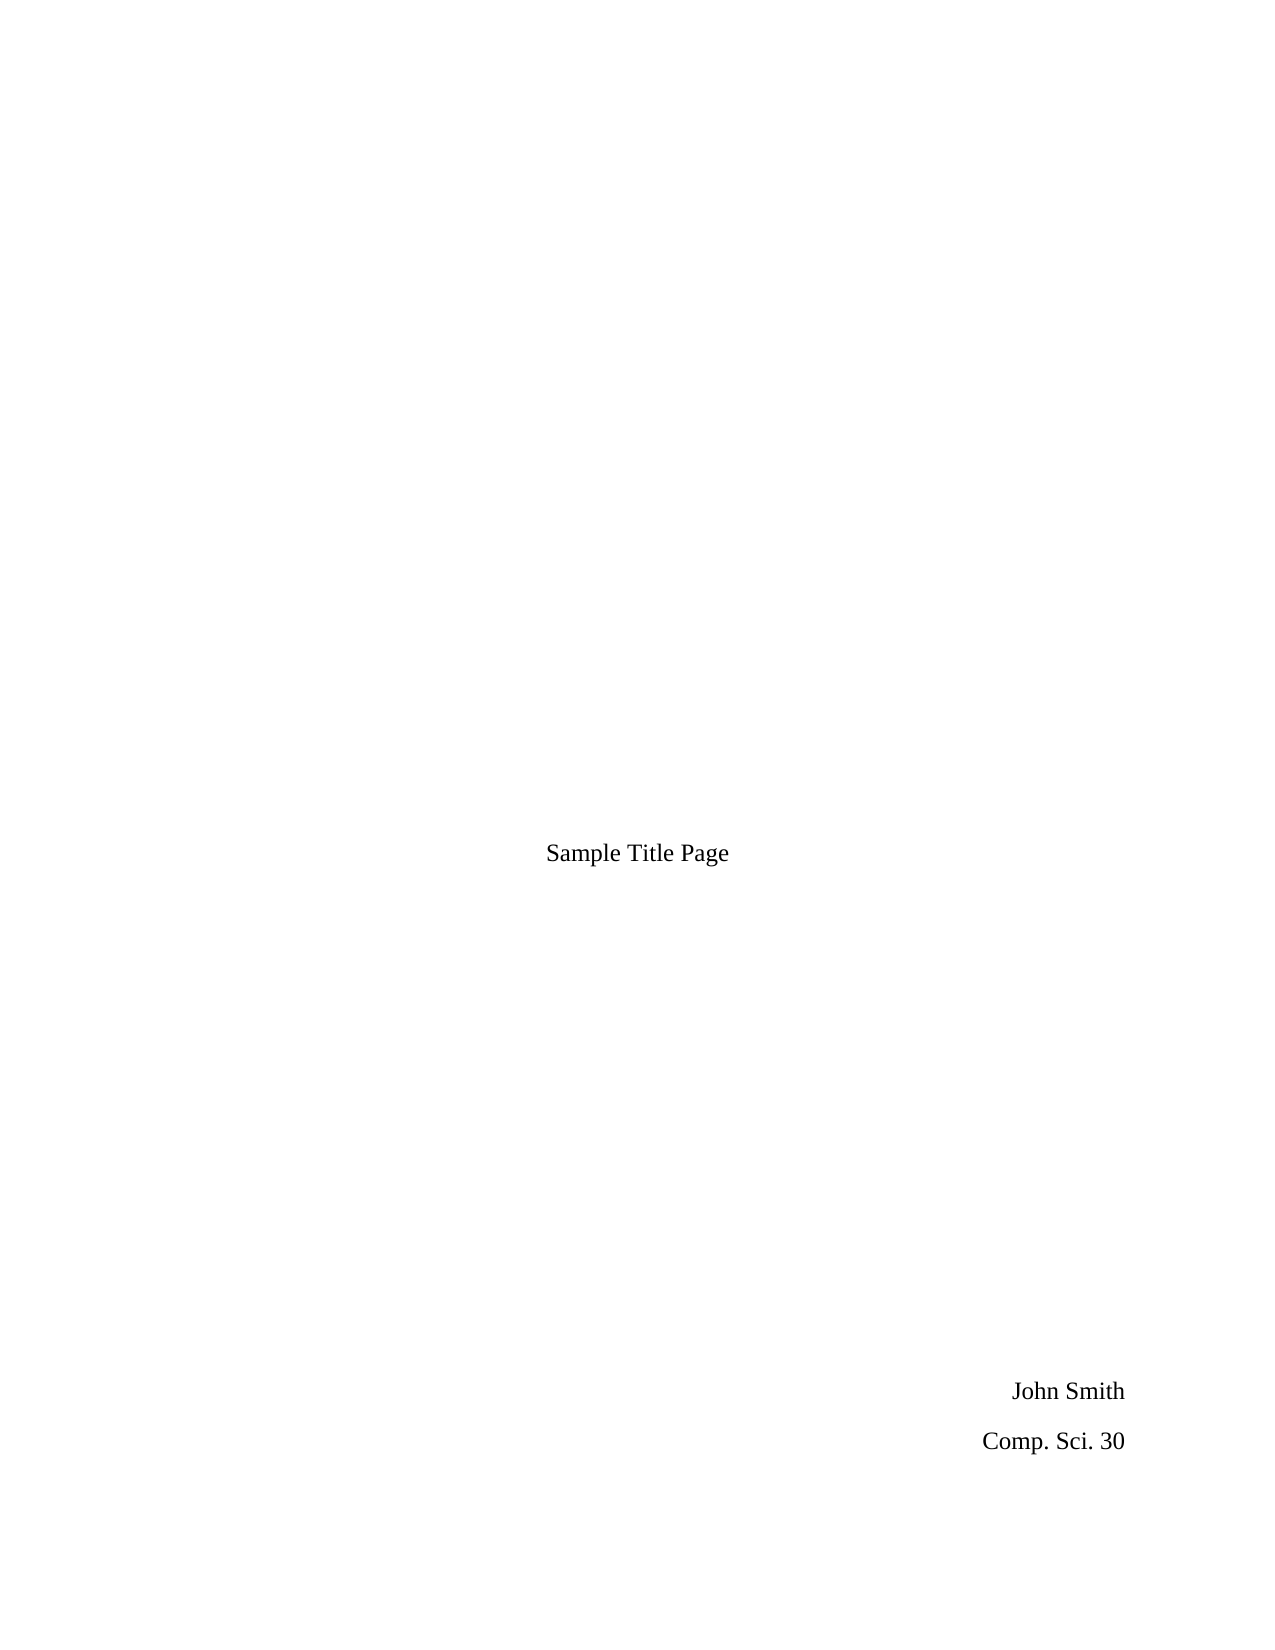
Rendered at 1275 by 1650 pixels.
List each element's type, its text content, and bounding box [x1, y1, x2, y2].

text John Smith [150, 1376, 1125, 1405]
text Comp. Sci. 30 [150, 1426, 1125, 1454]
text Sample Title Page [150, 838, 1125, 867]
